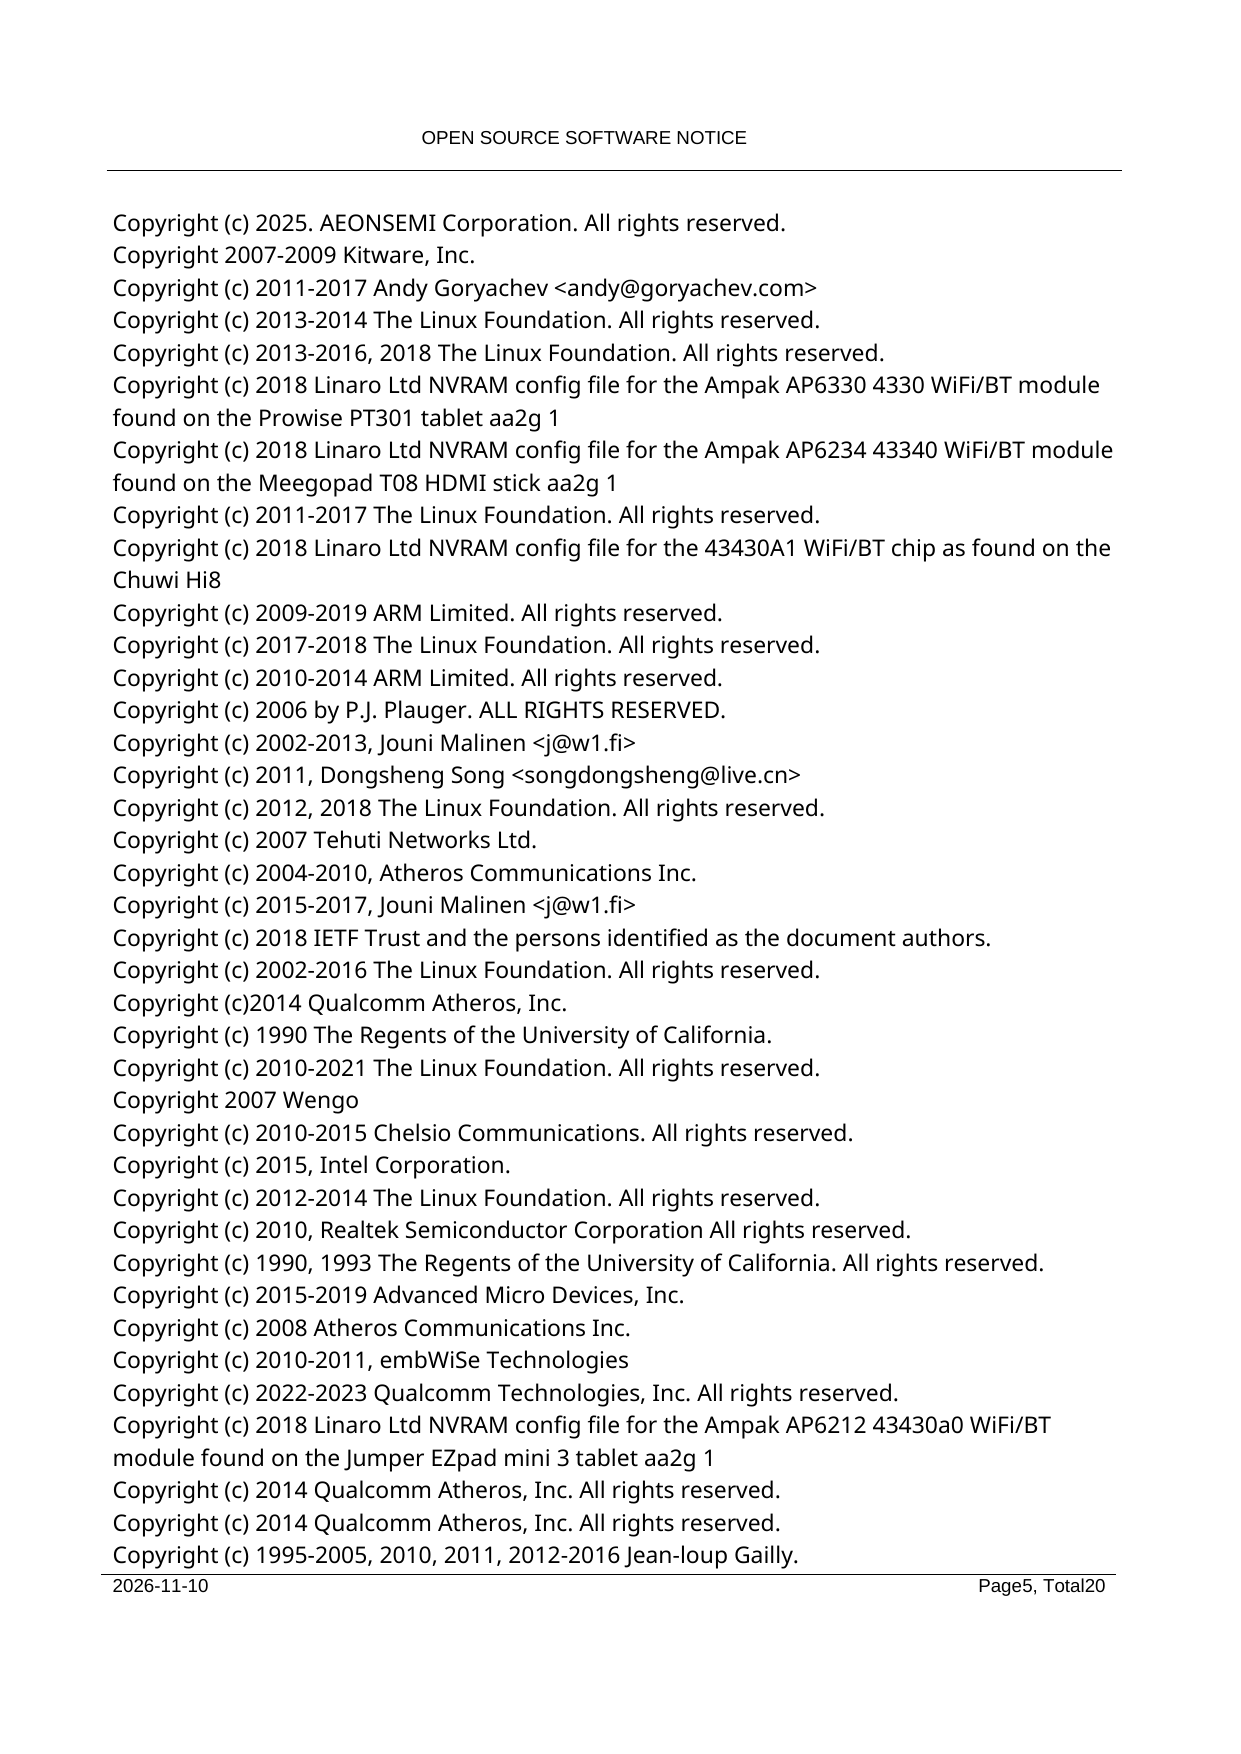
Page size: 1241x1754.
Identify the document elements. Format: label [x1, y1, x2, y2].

text [112, 206, 1128, 1571]
